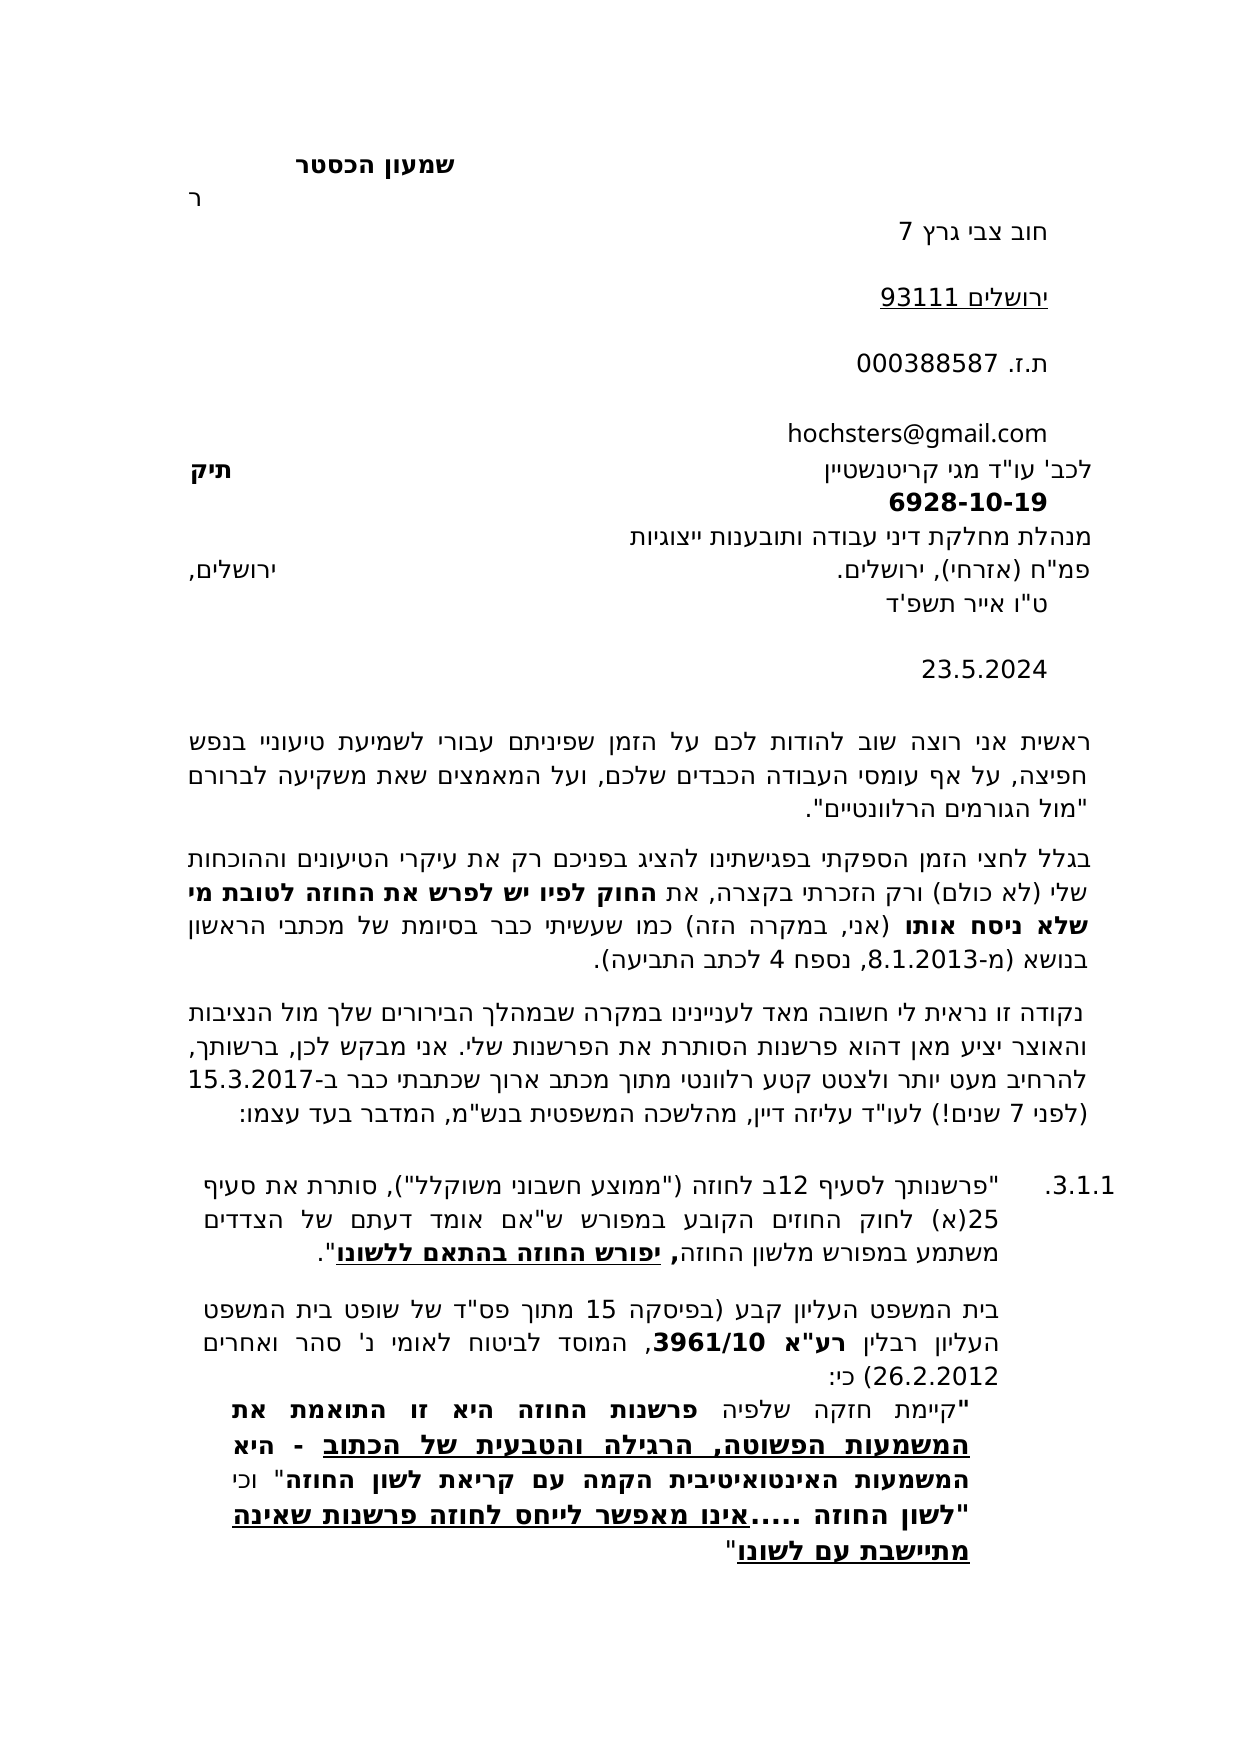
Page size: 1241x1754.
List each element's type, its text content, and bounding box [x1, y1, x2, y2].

text hochsters@gmail.com [217, 382, 1092, 450]
text 23.5.2024 [187, 622, 1092, 684]
text בגלל לחצי הזמן הספקתי בפגישתינו להציג בפניכם רק את עיקרי הטיעונים וההוכחות שלי (לא כולם) ורק הזכרתי בקצרה, את החוק לפיו יש לפרש את החוזה לטובת מי שלא ניסח אותו (אני, במקרה הזה) כמו שעשיתי כבר בסיומת של מכתבי הראשון בנושא (מ-8.1.2013, נספח 4 לכתב התביעה). [187, 844, 1092, 974]
text רחוב צבי גרץ 7 [187, 183, 1092, 246]
list "פרשנותך לסעיף 12ב לחוזה ("ממוצע חשבוני משוקלל"), סותרת את סעיף 25(א) לחוק החוזים הקובע במפורש ש"אם אומד דעתם של הצדדים משתמע במפורש מלשון החוזה, יפורש החוזה בהתאם ללשונו". [202, 1172, 1044, 1268]
list בית המשפט העליון קבע (בפיסקה 15 מתוך פס"ד של שופט בית המשפט העליון רבלין רע"א 3961/10, המוסד לביטוח לאומי נ' סהר ואחרים 26.2.2012) כי: [202, 1295, 1000, 1391]
list "קיימת חזקה שלפיה פרשנות החוזה היא זו התואמת את המשמעות הפשוטה, הרגילה והטבעית של הכתוב - היא המשמעות האינטואיטיבית הקמה עם קריאת לשון החוזה" וכי "לשון החוזה .....אינו מאפשר לייחס לחוזה פרשנות שאינה מתיישבת עם לשונו" [232, 1396, 970, 1567]
text ת.ז. 000388587 [187, 317, 1092, 378]
text שמעון הכסטר [187, 150, 1092, 179]
text נקודה זו נראית לי חשובה מאד לעניינינו במקרה שבמהלך הבירורים שלך מול הנציבות והאוצר יציע מאן דהוא פרשנות הסותרת את הפרשנות שלי. אני מבקש לכן, ברשותך, להרחיב מעט יותר ולצטט קטע רלוונטי מתוך מכתב ארוך שכתבתי כבר ב-15.3.2017 (לפני 7 שנים!) לעו"ד עליזה דיין, מהלשכה המשפטית בנש"מ, המדבר בעד עצמו: [187, 998, 1092, 1128]
text לכב' עו"ד מגי קריטנשטיין תיק 6928-10-19 [187, 455, 1092, 517]
text ירושלים 93111 [187, 251, 1092, 312]
text פמ"ח (אזרחי), ירושלים. ירושלים, ט"ו אייר תשפ'ד [187, 555, 1092, 618]
text מנהלת מחלקת דיני עבודה ותובענות ייצוגיות [187, 522, 1092, 551]
text ראשית אני רוצה שוב להודות לכם על הזמן שפיניתם עבורי לשמיעת טיעוניי בנפש חפיצה, על אף עומסי העבודה הכבדים שלכם, ועל המאמצים שאת משקיעה לברורם "מול הגורמים הרלוונטיים". [187, 728, 1092, 824]
